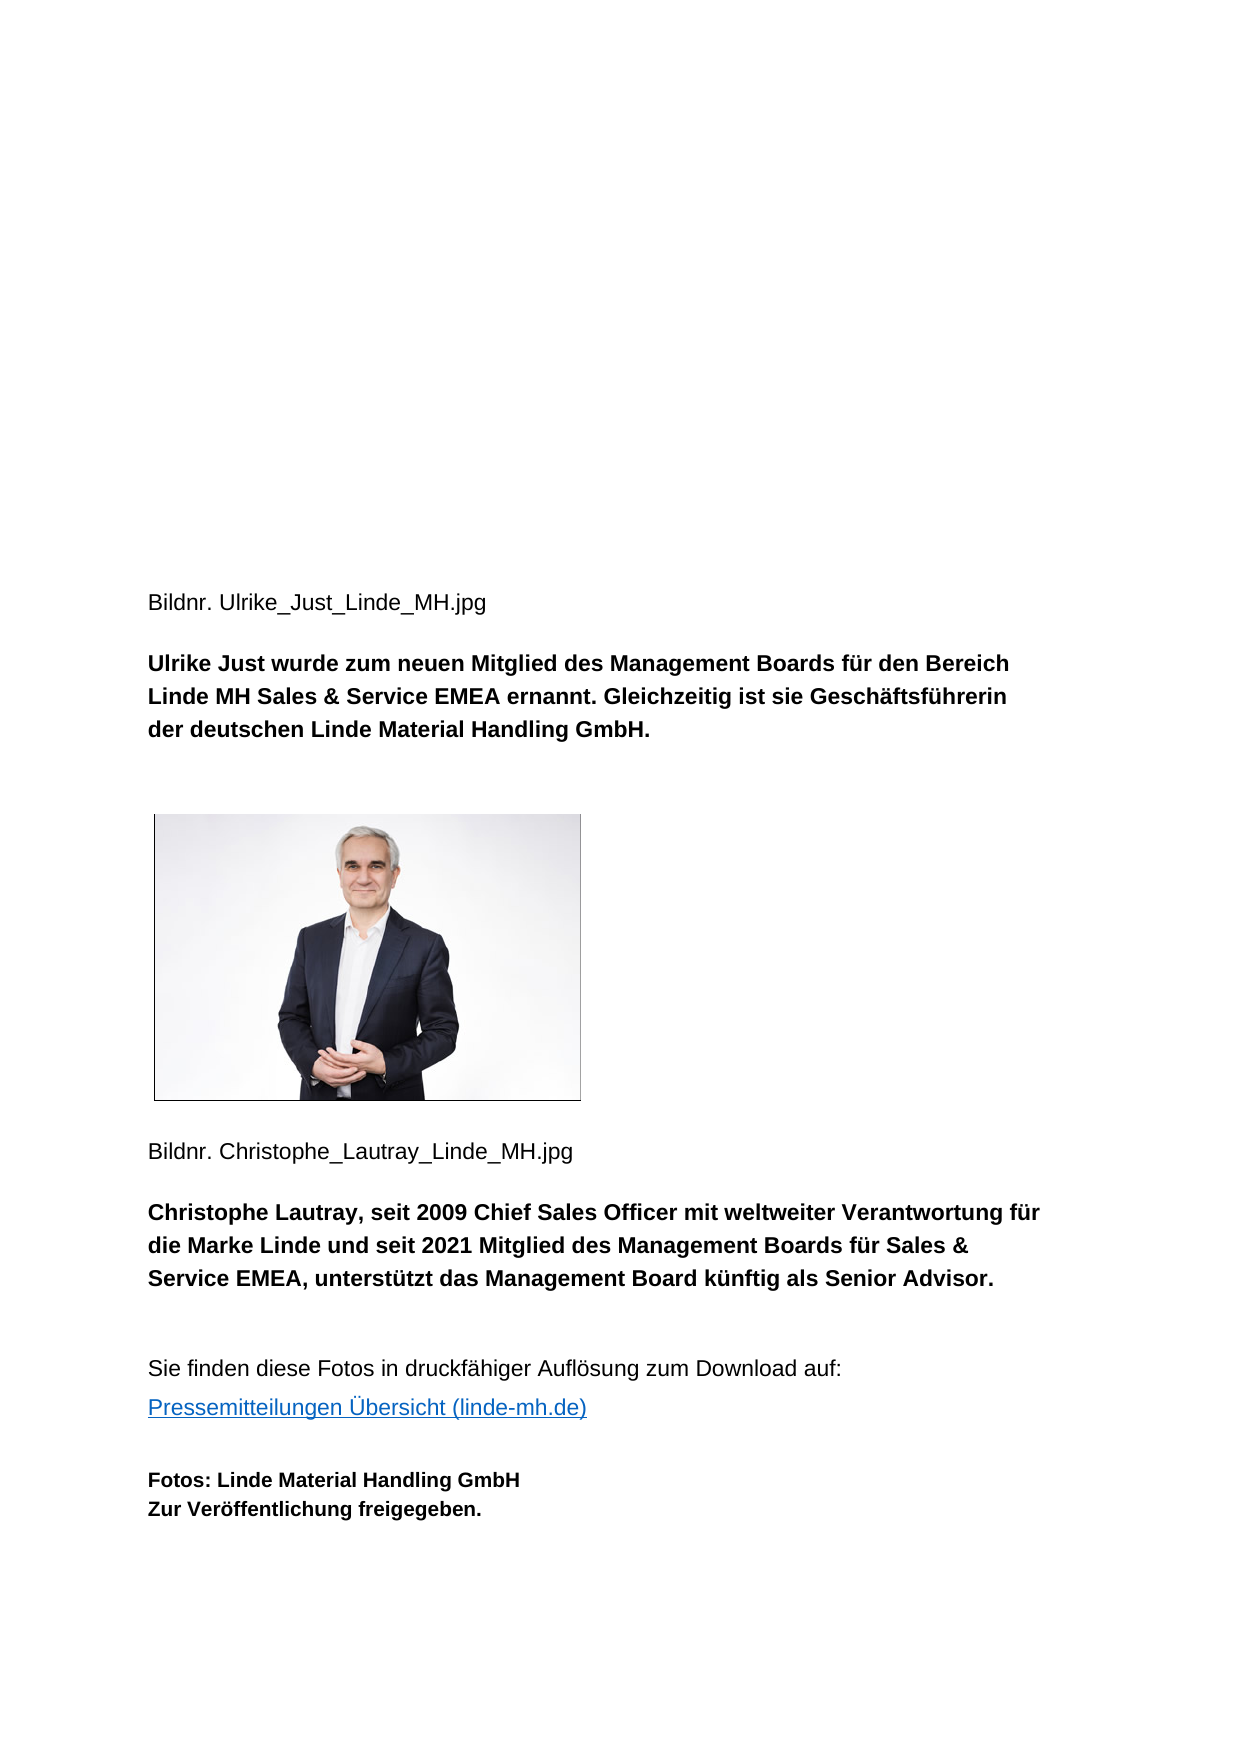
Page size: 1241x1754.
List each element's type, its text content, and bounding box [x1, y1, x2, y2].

text Christophe Lautray, seit 2009 Chief Sales Officer mit weltweiter Verantwortung für die Marke Linde und seit 2021 Mitglied des Management Boards für Sales & Service EMEA, unterstützt das Management Board künftig als Senior Advisor. [148, 1193, 1049, 1293]
text Bildnr. Christophe_Lautray_Linde_MH.jpg [148, 1138, 1031, 1164]
text Fotos: Linde Material Handling GmbH [148, 1462, 1049, 1492]
text Pressemitteilungen Übersicht (linde-mh.de) [148, 1394, 1049, 1421]
picture [155, 814, 581, 1100]
text Sie finden diese Fotos in druckfähiger Auflösung zum Download auf: [148, 1322, 1049, 1381]
text Bildnr. Ulrike_Just_Linde_MH.jpg [148, 589, 1031, 615]
text Ulrike Just wurde zum neuen Mitglied des Management Boards für den Bereich Linde MH Sales & Service EMEA ernannt. Gleichzeitig ist sie Geschäftsführerin der deutschen Linde Material Handling GmbH. [148, 644, 1049, 744]
text Zur Veröffentlichung freigegeben. [148, 1492, 1049, 1521]
